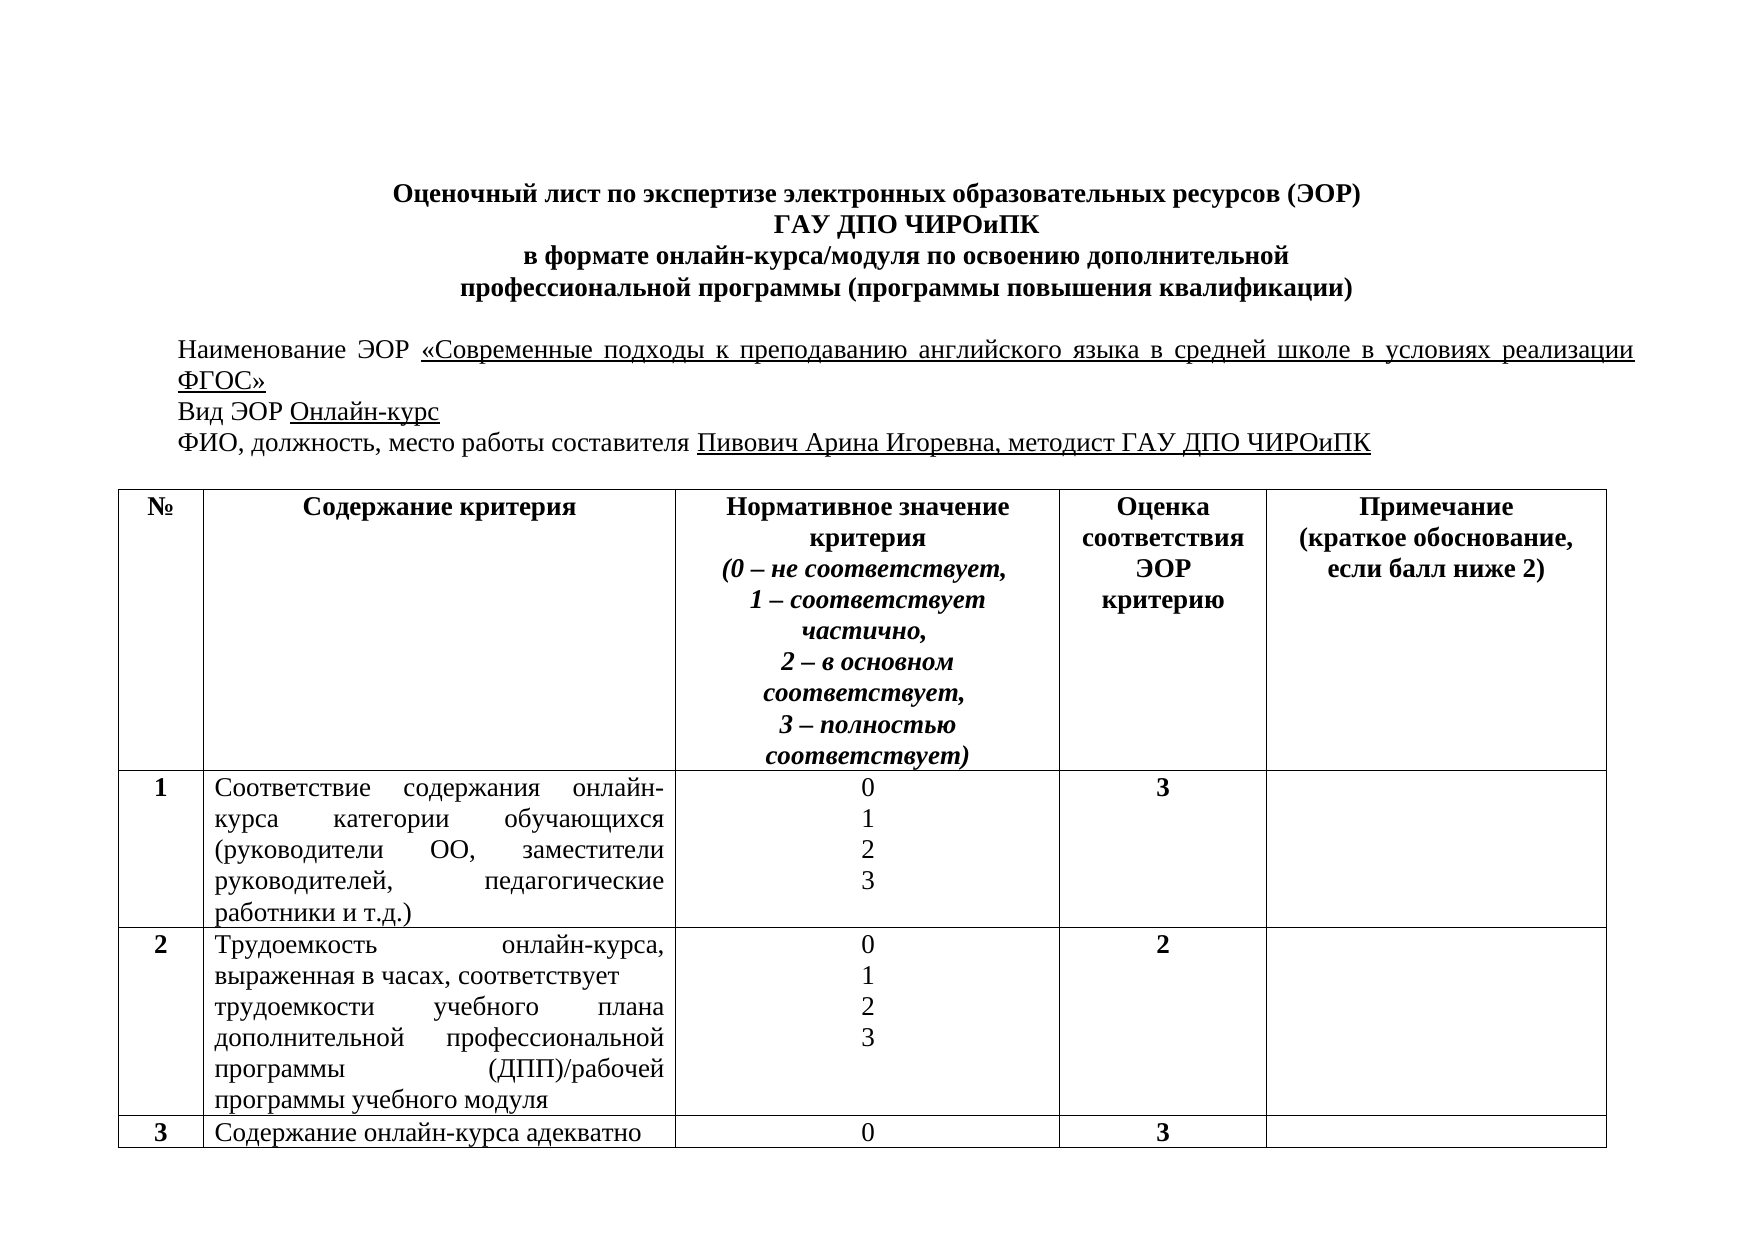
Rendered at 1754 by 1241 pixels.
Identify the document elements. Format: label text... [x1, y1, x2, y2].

text в формате онлайн-курса/модуля по освоению дополнительной [118, 239, 1636, 271]
table_cell 2 [1060, 928, 1266, 1115]
text ФИО, должность, место работы составителя Пивович Арина Игоревна, методист ГАУ ДПО ЧИРОиПК [177, 426, 1636, 457]
text Оценочный лист по экспертизе электронных образовательных ресурсов (ЭОР) [118, 177, 1636, 208]
table_cell 0 1 2 3 [676, 928, 1059, 1115]
table_cell 1 [119, 771, 203, 927]
table_cell [1267, 928, 1606, 1115]
table_cell 3 [1060, 1116, 1266, 1147]
table_cell Соответствие содержания онлайн-курса категории обучающихся (руководители ОО, заместители руководителей, педагогические работники и т.д.) [204, 771, 675, 927]
text Вид ЭОР Онлайн-курс [177, 395, 1636, 426]
table_header № [119, 490, 203, 770]
table_cell [1267, 771, 1606, 927]
text профессиональной программы (программы повышения квалификации) [118, 271, 1636, 302]
table_header Оценка соответствия ЭОР критерию [1060, 490, 1266, 770]
table_cell Трудоемкость онлайн-курса, выраженная в часах, соответствует трудоемкости учебного плана дополнительной профессиональной программы (ДПП)/рабочей программы учебного модуля [204, 928, 675, 1115]
table_cell 0 1 2 3 [676, 1116, 1059, 1147]
table_header Содержание критерия [204, 490, 675, 770]
table_cell 3 [119, 1116, 203, 1147]
text ГАУ ДПО ЧИРОиПК [118, 208, 1636, 239]
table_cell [204, 1116, 675, 1147]
table_header Нормативное значение критерия (0 – не соответствует, 1 – соответствует частично, 2 – в основном соответствует, 3 – полностью соответствует) [676, 490, 1059, 770]
table_header Примечание (краткое обоснование, если балл ниже 2) [1267, 490, 1606, 770]
table_cell [1267, 1116, 1606, 1147]
table_cell 3 [1060, 771, 1266, 927]
text Наименование ЭОР «Современные подходы к преподаванию английского языка в средней школе в условиях реализации ФГОС» [177, 333, 1636, 395]
table_cell 0 1 2 3 [676, 771, 1059, 927]
table_cell 2 [119, 928, 203, 1115]
